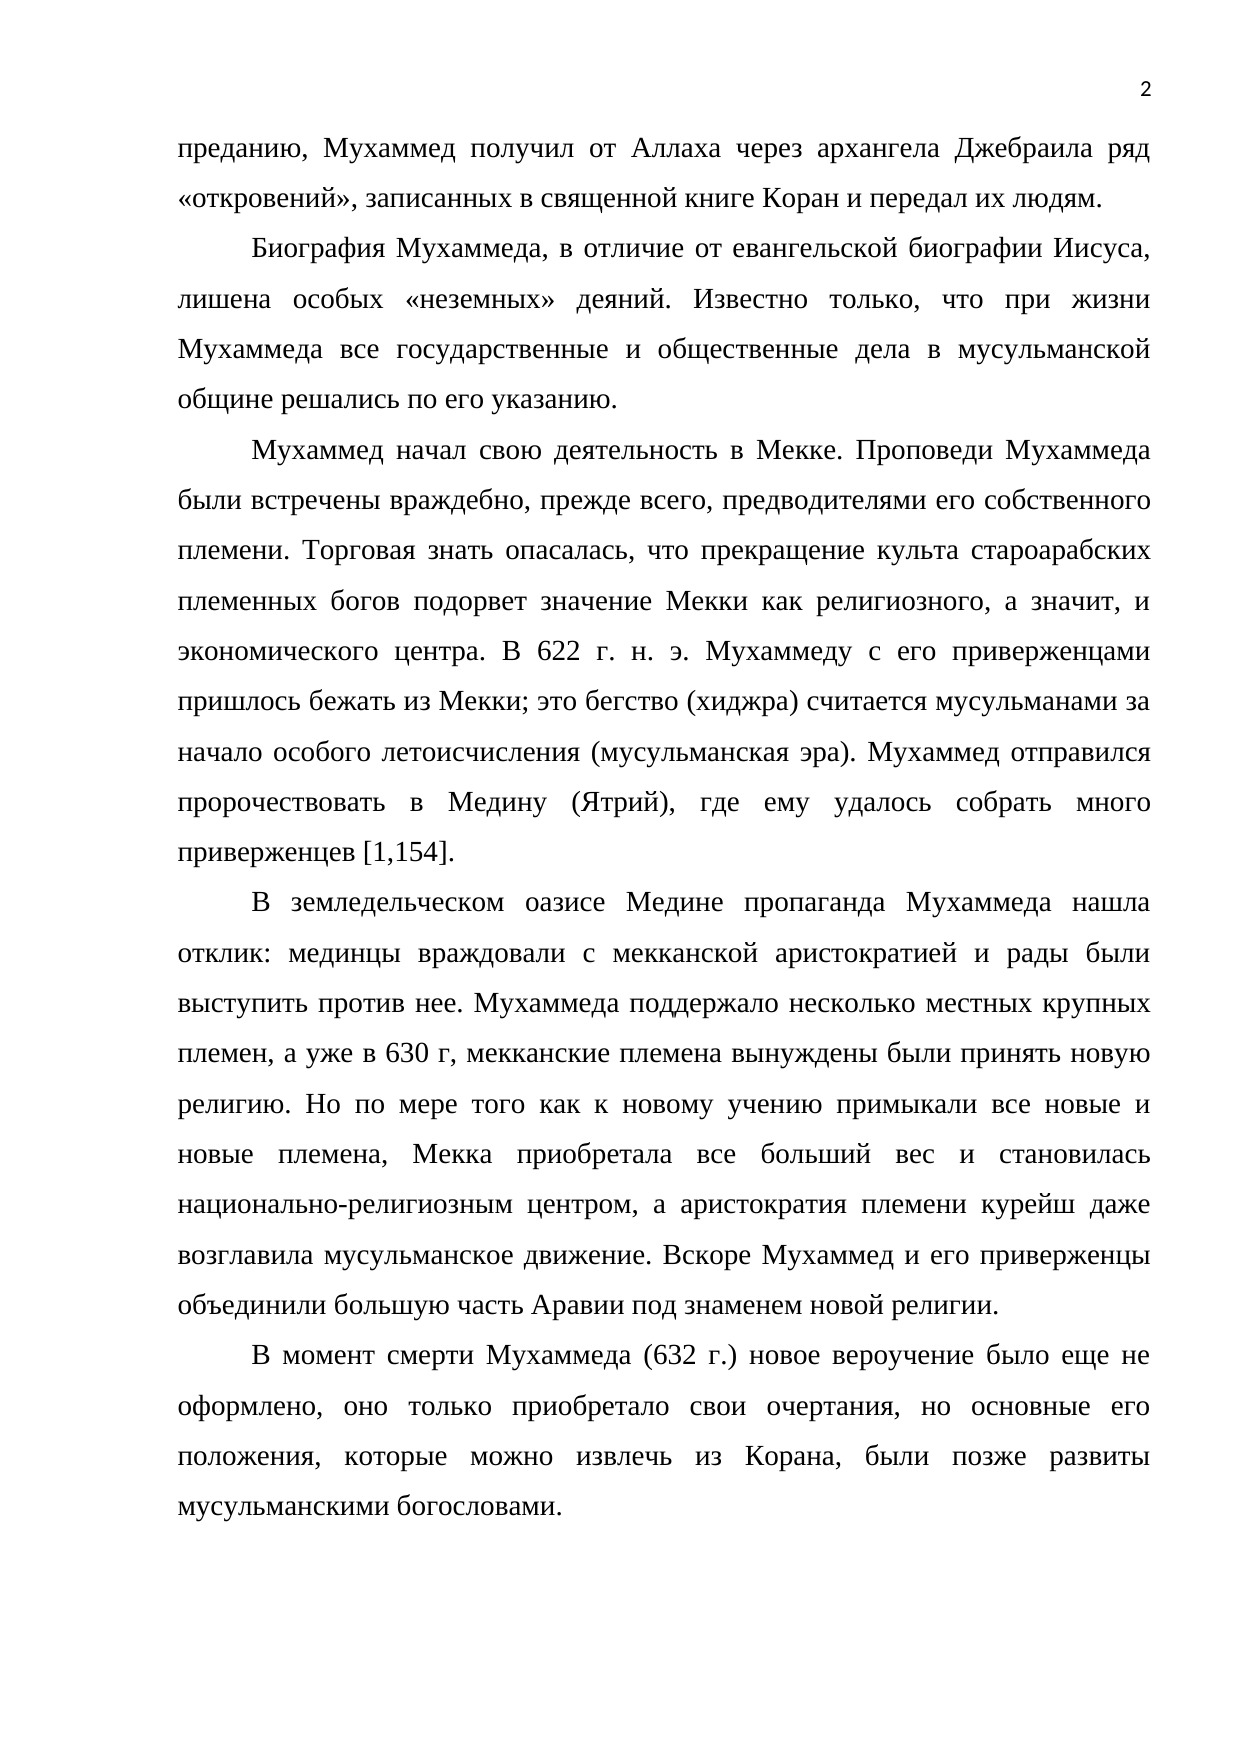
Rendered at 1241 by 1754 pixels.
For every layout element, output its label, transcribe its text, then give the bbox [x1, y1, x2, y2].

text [177, 130, 1152, 214]
text Мухаммед начал свою деятельность в Мекке. Проповеди Мухаммеда были встречены враждебно, прежде всего, предводителями его собственного племени. Торговая знать опасалась, что прекращение культа староарабских племенных богов подорвет значение Мекки как религиозного, а значит, и экономического центра. В 622 г. н. э. Мухаммеду с его приверженцами пришлось бежать из Мекки; это бегство (хиджра) считается мусульманами за начало особого летоисчисления (мусульманская эра). Мухаммед отправился пророчествовать в Медину (Ятрий), где ему удалось собрать много приверженцев [1,154]. [177, 432, 1152, 868]
text В момент смерти Мухаммеда (632 г.) новое вероучение было еще не оформлено, оно только приобретало свои очертания, но основные его положения, которые можно извлечь из Корана, были позже развиты мусульманскими богословами. [177, 1337, 1152, 1522]
text В земледельческом оазисе Медине пропаганда Мухаммеда нашла отклик: мединцы враждовали с мекканской аристократией и рады были выступить против нее. Мухаммеда поддержало несколько местных крупных племен, а уже в 630 г, мекканские племена вынуждены были принять новую религию. Но по мере того как к новому учению примыкали все новые и новые племена, Мекка приобретала всe больший вес и становилась национально-религиозным центром, а аристократия племени курейш даже возглавила мусульманское движение. Вскоре Мухаммед и его приверженцы объединили большую часть Аравии под знаменем новой религии. [177, 884, 1152, 1321]
text Биография Мухаммеда, в отличие от евангельской биографии Иисуса, лишена особых «неземных» деяний. Известно только, что при жизни Мухаммеда все государственные и общественные дела в мусульманской общине решались по его указанию. [177, 231, 1152, 415]
